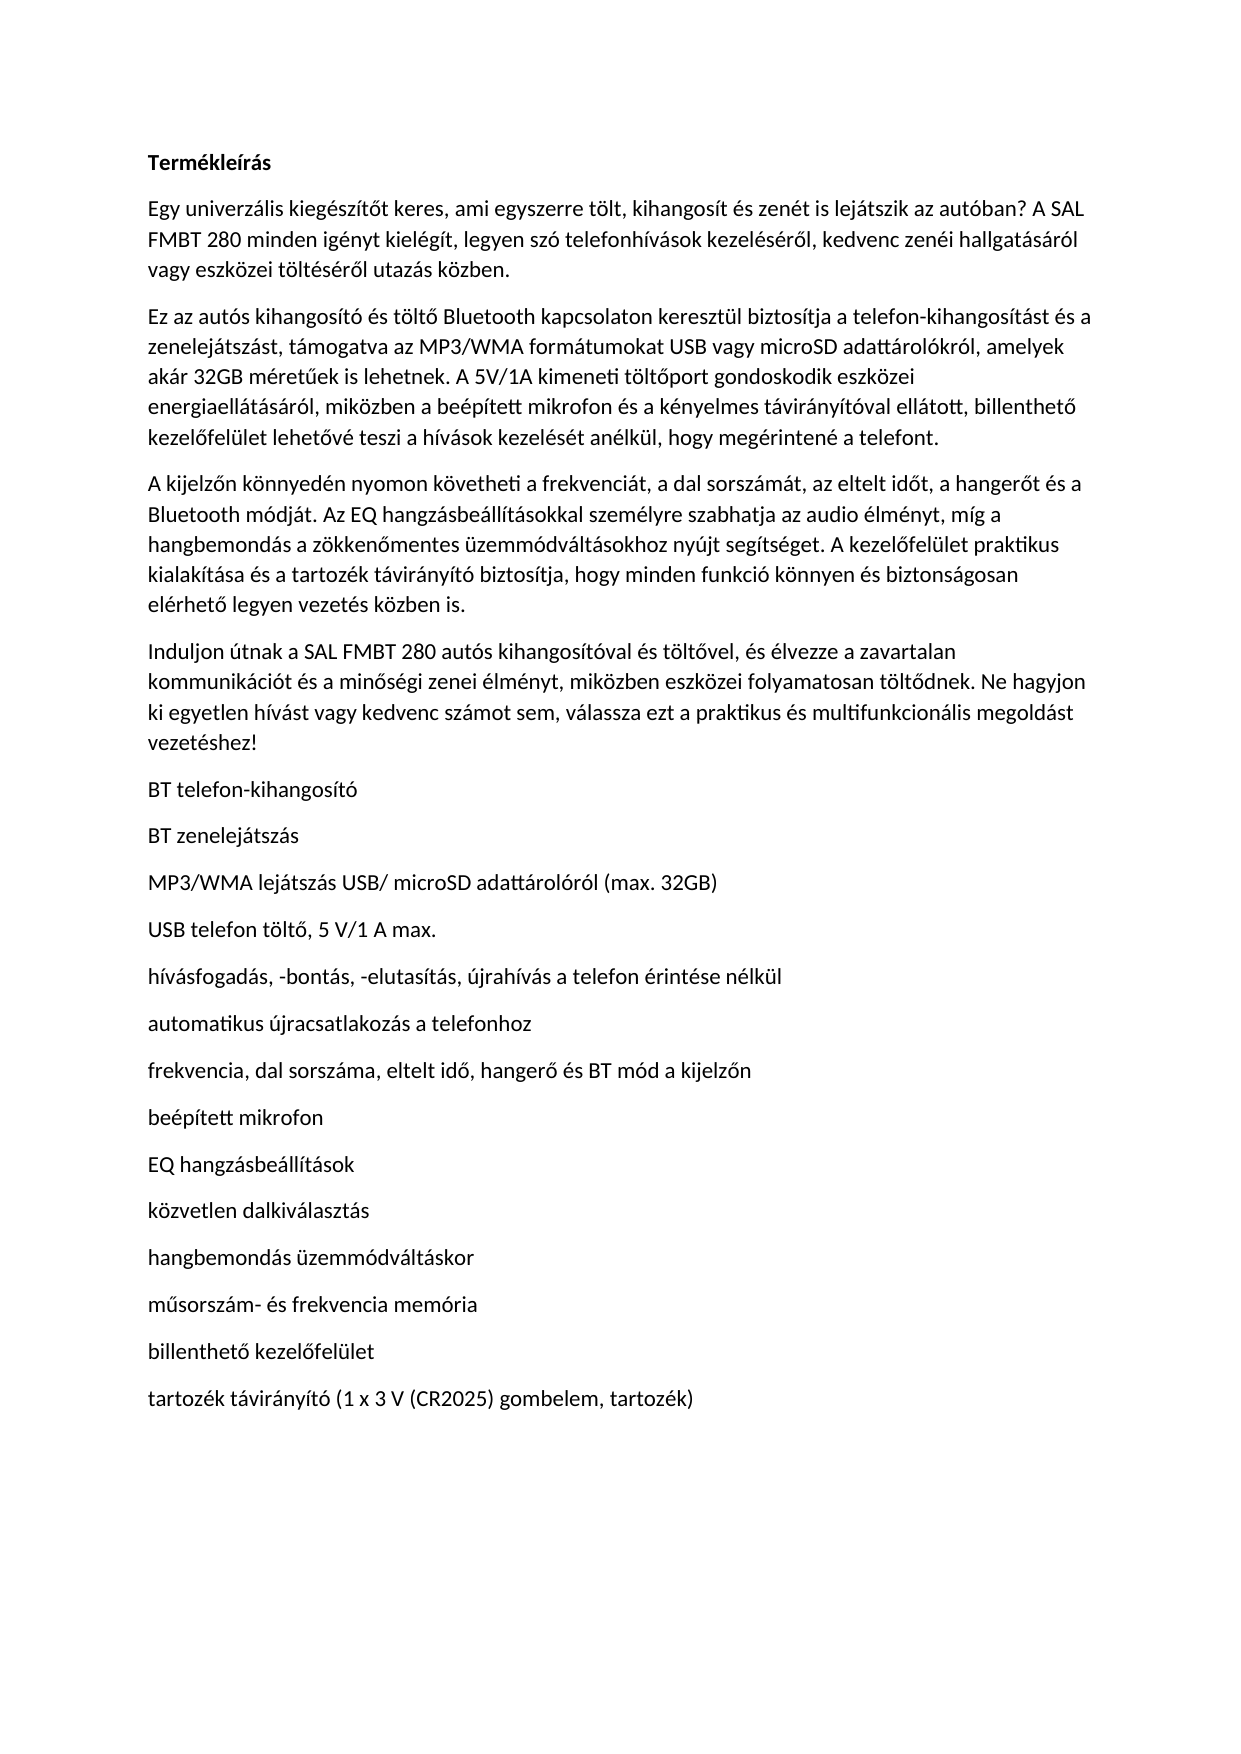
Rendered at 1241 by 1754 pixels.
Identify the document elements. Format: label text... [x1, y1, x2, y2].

text Induljon útnak a SAL FMBT 280 autós kihangosítóval és töltővel, és élvezze a zavartalan kommunikációt és a minőségi zenei élményt, miközben eszközei folyamatosan töltődnek. Ne hagyjon ki egyetlen hívást vagy kedvenc számot sem, válassza ezt a praktikus és multifunkcionális megoldást vezetéshez! [148, 637, 1093, 756]
text Egy univerzális kiegészítőt keres, ami egyszerre tölt, kihangosít és zenét is lejátszik az autóban? A SAL FMBT 280 minden igényt kielégít, legyen szó telefonhívások kezeléséről, kedvenc zenéi hallgatásáról vagy eszközei töltéséről utazás közben. [148, 194, 1093, 283]
text BT zenelejátszás [148, 822, 1093, 849]
text EQ hangzásbeállítások [148, 1150, 1093, 1178]
text hangbemondás üzemmódváltáskor [148, 1243, 1093, 1271]
text frekvencia, dal sorszáma, eltelt idő, hangerő és BT mód a kijelzőn [148, 1056, 1093, 1084]
text automatikus újracsatlakozás a telefonhoz [148, 1009, 1093, 1037]
text közvetlen dalkiválasztás [148, 1197, 1093, 1224]
text hívásfogadás, -bontás, -elutasítás, újrahívás a telefon érintése nélkül [148, 962, 1093, 990]
text beépített mikrofon [148, 1103, 1093, 1131]
text BT telefon-kihangosító [148, 775, 1093, 803]
text Termékleírás [148, 148, 1093, 176]
text USB telefon töltő, 5 V/1 A max. [148, 915, 1093, 943]
text Ez az autós kihangosító és töltő Bluetooth kapcsolaton keresztül biztosítja a telefon-kihangosítást és a zenelejátszást, támogatva az MP3/WMA formátumokat USB vagy microSD adattárolókról, amelyek akár 32GB méretűek is lehetnek. A 5V/1A kimeneti töltőport gondoskodik eszközei energiaellátásáról, miközben a beépített mikrofon és a kényelmes távirányítóval ellátott, billenthető kezelőfelület lehetővé teszi a hívások kezelését anélkül, hogy megérintené a telefont. [148, 302, 1093, 451]
text billenthető kezelőfelület [148, 1337, 1093, 1365]
text műsorszám- és frekvencia memória [148, 1290, 1093, 1318]
text MP3/WMA lejátszás USB/ microSD adattárolóról (max. 32GB) [148, 868, 1093, 896]
text tartozék távirányító (1 x 3 V (CR2025) gombelem, tartozék) [148, 1384, 1093, 1412]
text A kijelzőn könnyedén nyomon követheti a frekvenciát, a dal sorszámát, az eltelt időt, a hangerőt és a Bluetooth módját. Az EQ hangzásbeállításokkal személyre szabhatja az audio élményt, míg a hangbemondás a zökkenőmentes üzemmódváltásokhoz nyújt segítséget. A kezelőfelület praktikus kialakítása és a tartozék távirányító biztosítja, hogy minden funkció könnyen és biztonságosan elérhető legyen vezetés közben is. [148, 469, 1093, 618]
